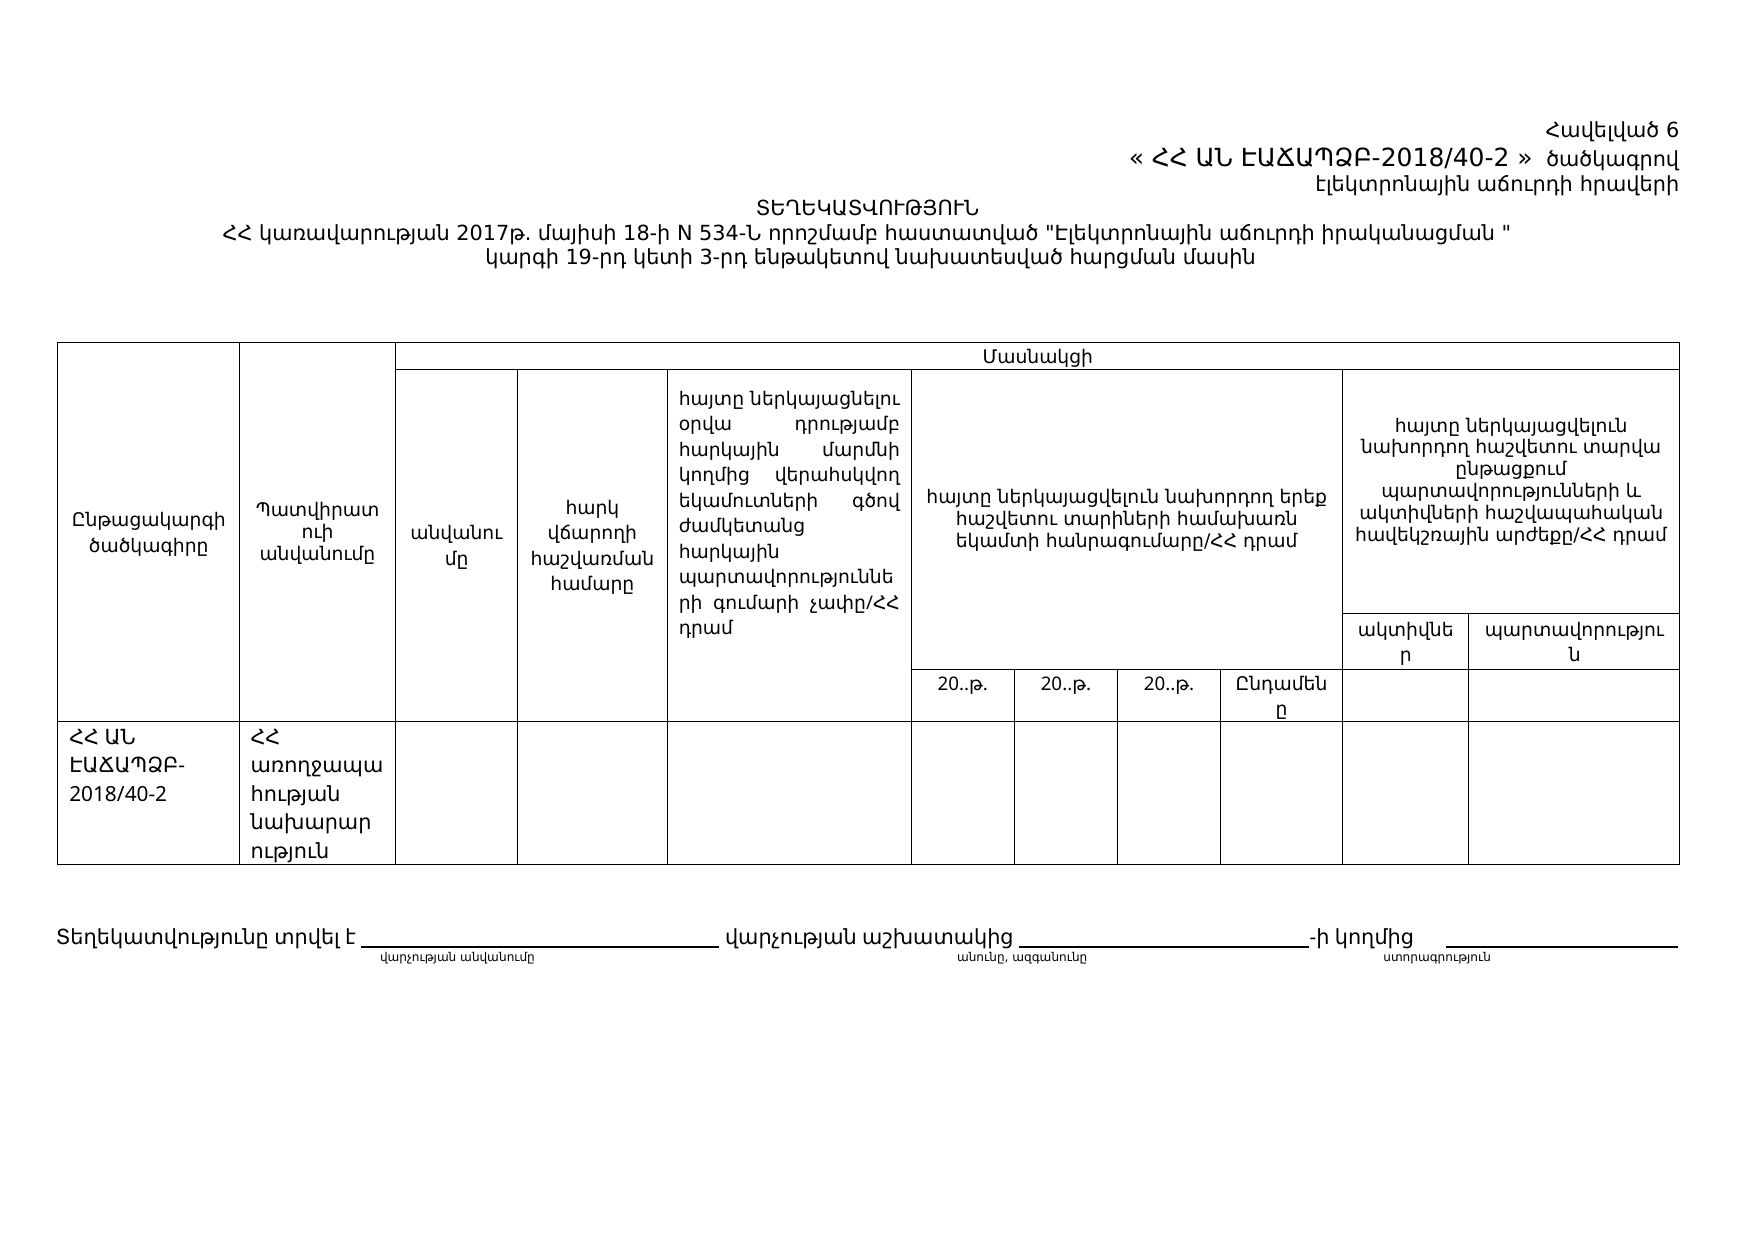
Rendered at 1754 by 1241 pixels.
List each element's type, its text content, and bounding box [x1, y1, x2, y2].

table_cell [518, 722, 667, 864]
table_cell [1221, 722, 1342, 864]
table_cell հայտը ներկայացնելու օրվա դրությամբ հարկային մարմնի կողմից վերահսկվող եկամուտների գծով ժամկետանց հարկային պարտավորությունների գումարի չափը/ՀՀ դրամ [668, 370, 911, 721]
table_cell [1118, 722, 1220, 864]
table_cell [912, 722, 1014, 864]
table_cell ակտիվներ [1343, 614, 1468, 669]
table_cell ՀՀ առողջապահության նախարարություն [240, 722, 395, 864]
text Տեղեկատվությունը տրվել է վարչության աշխատակից -ի կողմից [56, 922, 1679, 951]
table_cell [1469, 722, 1679, 864]
text կարգի 19-րդ կետի 3-րդ ենթակետով նախատեսված հարցման մասին [56, 245, 1679, 269]
text Հավելված 6 [56, 118, 1679, 143]
table_cell [1343, 722, 1468, 864]
table_cell ՀՀ ԱՆ ԷԱՃԱՊՁԲ-2018/40-2 [58, 722, 239, 864]
table_header Մասնակցի [396, 343, 1679, 368]
table_cell պարտավորություն [1469, 614, 1679, 669]
table_cell 20..թ. [912, 670, 1014, 721]
table_cell հայտը ներկայացվելուն նախորդող հաշվետու տարվա ընթացքում պարտավորությունների և ակտիվների հաշվապահական հավեկշռային արժեքը/ՀՀ դրամ [1343, 370, 1679, 613]
table_cell անվանումը [396, 370, 517, 721]
table_cell [1469, 670, 1679, 721]
text « ՀՀ ԱՆ ԷԱՃԱՊՁԲ-2018/40-2 » ծածկագրով [56, 143, 1679, 172]
text էլեկտրոնային աճուրդի հրավերի [56, 172, 1679, 196]
table_cell [396, 722, 517, 864]
table_cell հայտը ներկայացվելուն նախորդող երեք հաշվետու տարիների համախառն եկամտի հանրագումարը/ՀՀ դրամ [912, 370, 1342, 669]
table_header Պատվիրատուի անվանումը [240, 343, 395, 721]
table_cell 20..թ. [1015, 670, 1117, 721]
text ՏԵՂԵԿԱՏՎՈՒԹՅՈՒՆ [56, 196, 1679, 221]
table_cell [1015, 722, 1117, 864]
table_cell հարկ վճարողի հաշվառման համարը [518, 370, 667, 721]
text վարչության անվանումը անունը, ազգանունը ստորագրություն [56, 951, 1679, 975]
table_cell Ընդամենը [1221, 670, 1342, 721]
table_header Ընթացակարգի ծածկագիրը [58, 343, 239, 721]
table_cell 20..թ. [1118, 670, 1220, 721]
text ՀՀ կառավարության 2017թ. մայիսի 18-ի N 534-Ն որոշմամբ հաստատված "Էլեկտրոնային աճուրդի իրականացման " [56, 221, 1679, 245]
table_cell [668, 722, 911, 864]
table_cell [1343, 670, 1468, 721]
